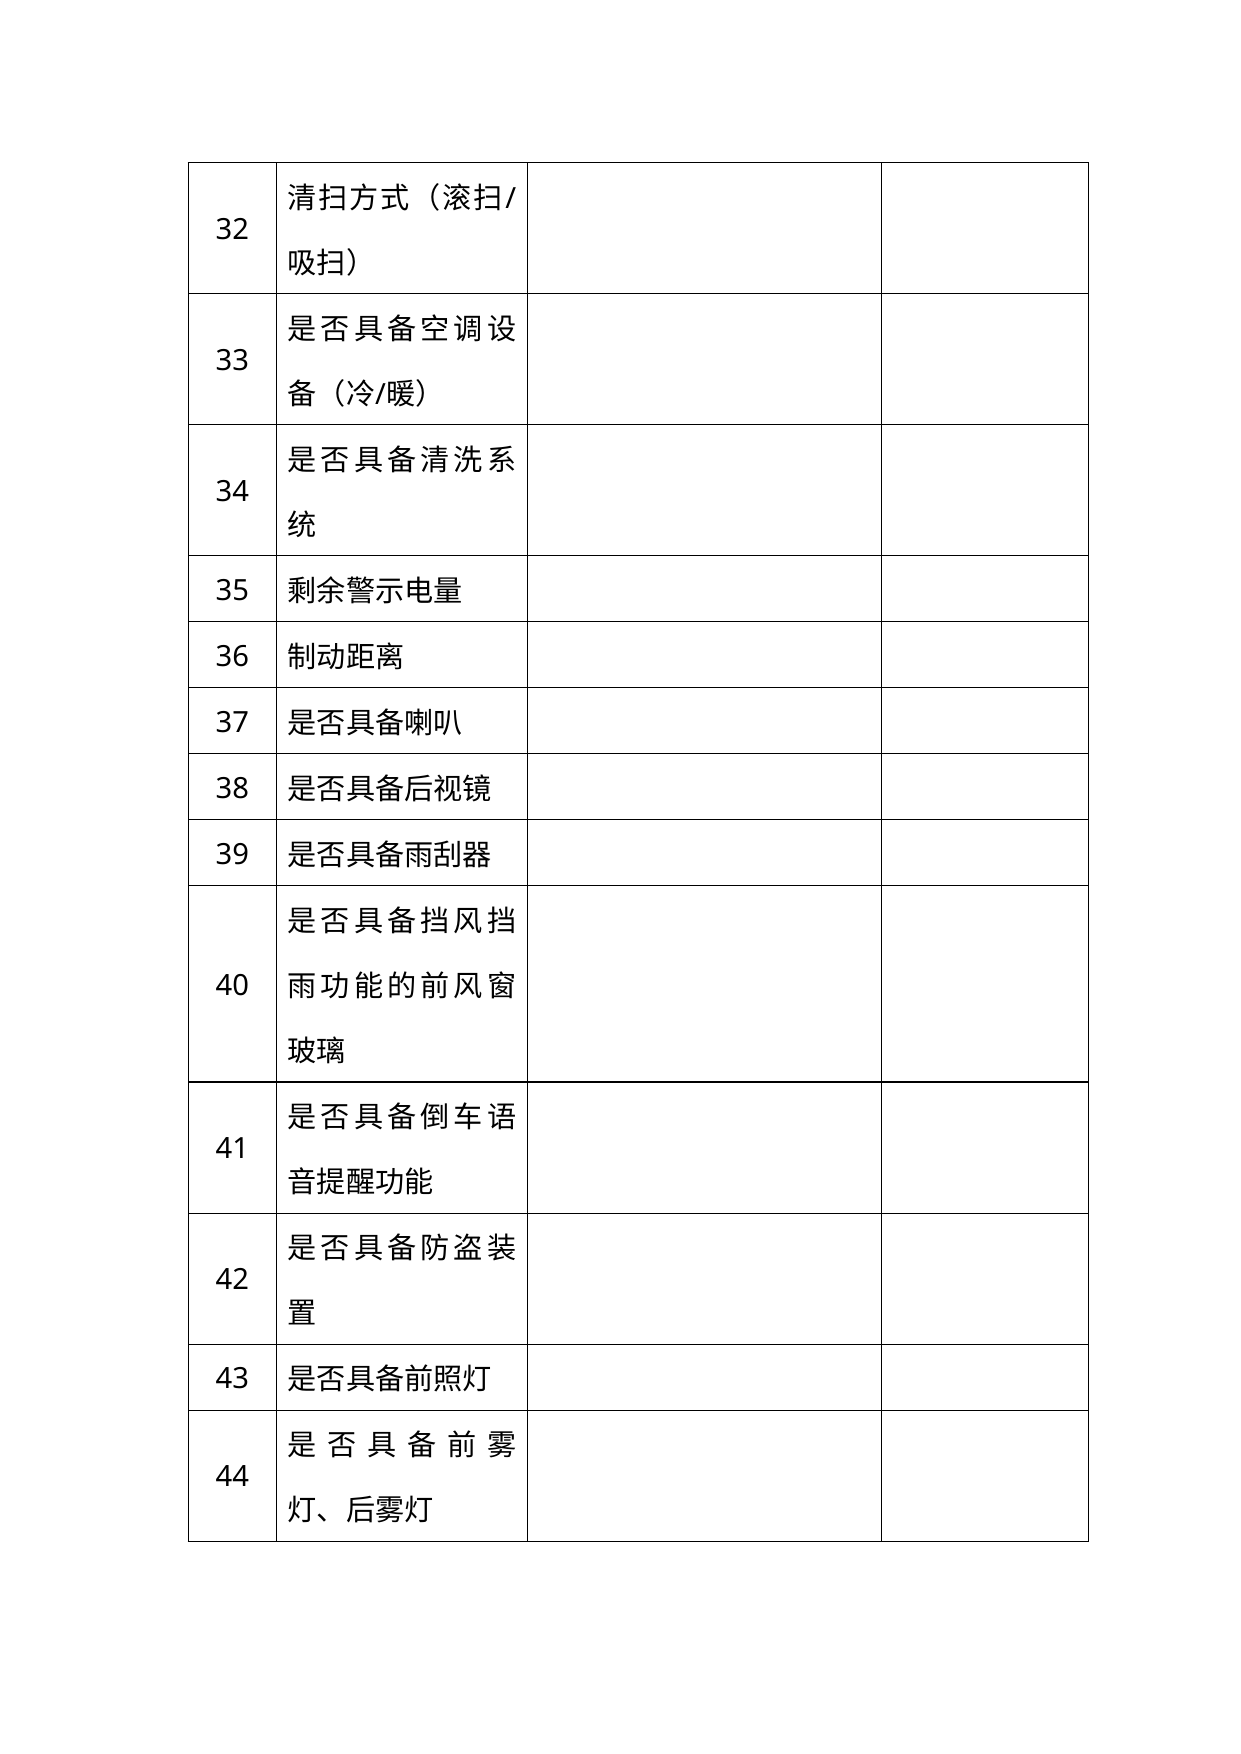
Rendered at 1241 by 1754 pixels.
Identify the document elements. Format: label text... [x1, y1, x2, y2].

table_cell [528, 425, 881, 555]
table_cell 是否具备前照灯 [277, 1345, 527, 1409]
table_cell 是否具备空调设备（冷/暖） [277, 294, 527, 424]
table_cell 33 [189, 294, 276, 424]
table_cell [528, 1411, 881, 1541]
table_cell [528, 886, 881, 1081]
table_cell [528, 622, 881, 687]
table_cell 44 [189, 1411, 276, 1541]
table_cell 41 [189, 1083, 276, 1212]
table_cell 35 [189, 556, 276, 621]
table_cell [528, 1214, 881, 1343]
table_cell 43 [189, 1345, 276, 1409]
table_cell [528, 820, 881, 885]
table_cell [882, 820, 1088, 885]
table_cell 是否具备后视镜 [277, 754, 527, 819]
table_cell [528, 163, 881, 293]
table_cell 是否具备喇叭 [277, 688, 527, 753]
table_cell [528, 1083, 881, 1212]
table_cell [882, 425, 1088, 555]
table_cell [882, 294, 1088, 424]
table_cell [528, 294, 881, 424]
table_cell 42 [189, 1214, 276, 1343]
table_cell 是否具备雨刮器 [277, 820, 527, 885]
table_cell [528, 688, 881, 753]
table_cell 是否具备倒车语音提醒功能 [277, 1083, 527, 1212]
table_cell 是否具备挡风挡雨功能的前风窗玻璃 [277, 886, 527, 1081]
table_cell [882, 1345, 1088, 1409]
table_cell 制动距离 [277, 622, 527, 687]
table_cell [882, 688, 1088, 753]
table_cell 是否具备清洗系统 [277, 425, 527, 555]
table_cell [882, 1411, 1088, 1541]
table_cell 是否具备前雾灯、后雾灯 [277, 1411, 527, 1541]
table_cell 剩余警示电量 [277, 556, 527, 621]
table_cell 32 [189, 163, 276, 293]
table_cell [882, 556, 1088, 621]
table_cell 是否具备防盗装置 [277, 1214, 527, 1343]
table_cell 38 [189, 754, 276, 819]
table_cell [882, 886, 1088, 1081]
table_cell 40 [189, 886, 276, 1081]
table_cell [528, 556, 881, 621]
table_cell [882, 754, 1088, 819]
table_cell [882, 163, 1088, 293]
table_cell 36 [189, 622, 276, 687]
table_cell [882, 1214, 1088, 1343]
table_cell [882, 1083, 1088, 1212]
table_cell 清扫方式（滚扫/吸扫） [277, 163, 527, 293]
table_cell [528, 1345, 881, 1409]
table_cell 37 [189, 688, 276, 753]
table_cell 39 [189, 820, 276, 885]
table_cell 34 [189, 425, 276, 555]
table_cell [528, 754, 881, 819]
table_cell [882, 622, 1088, 687]
